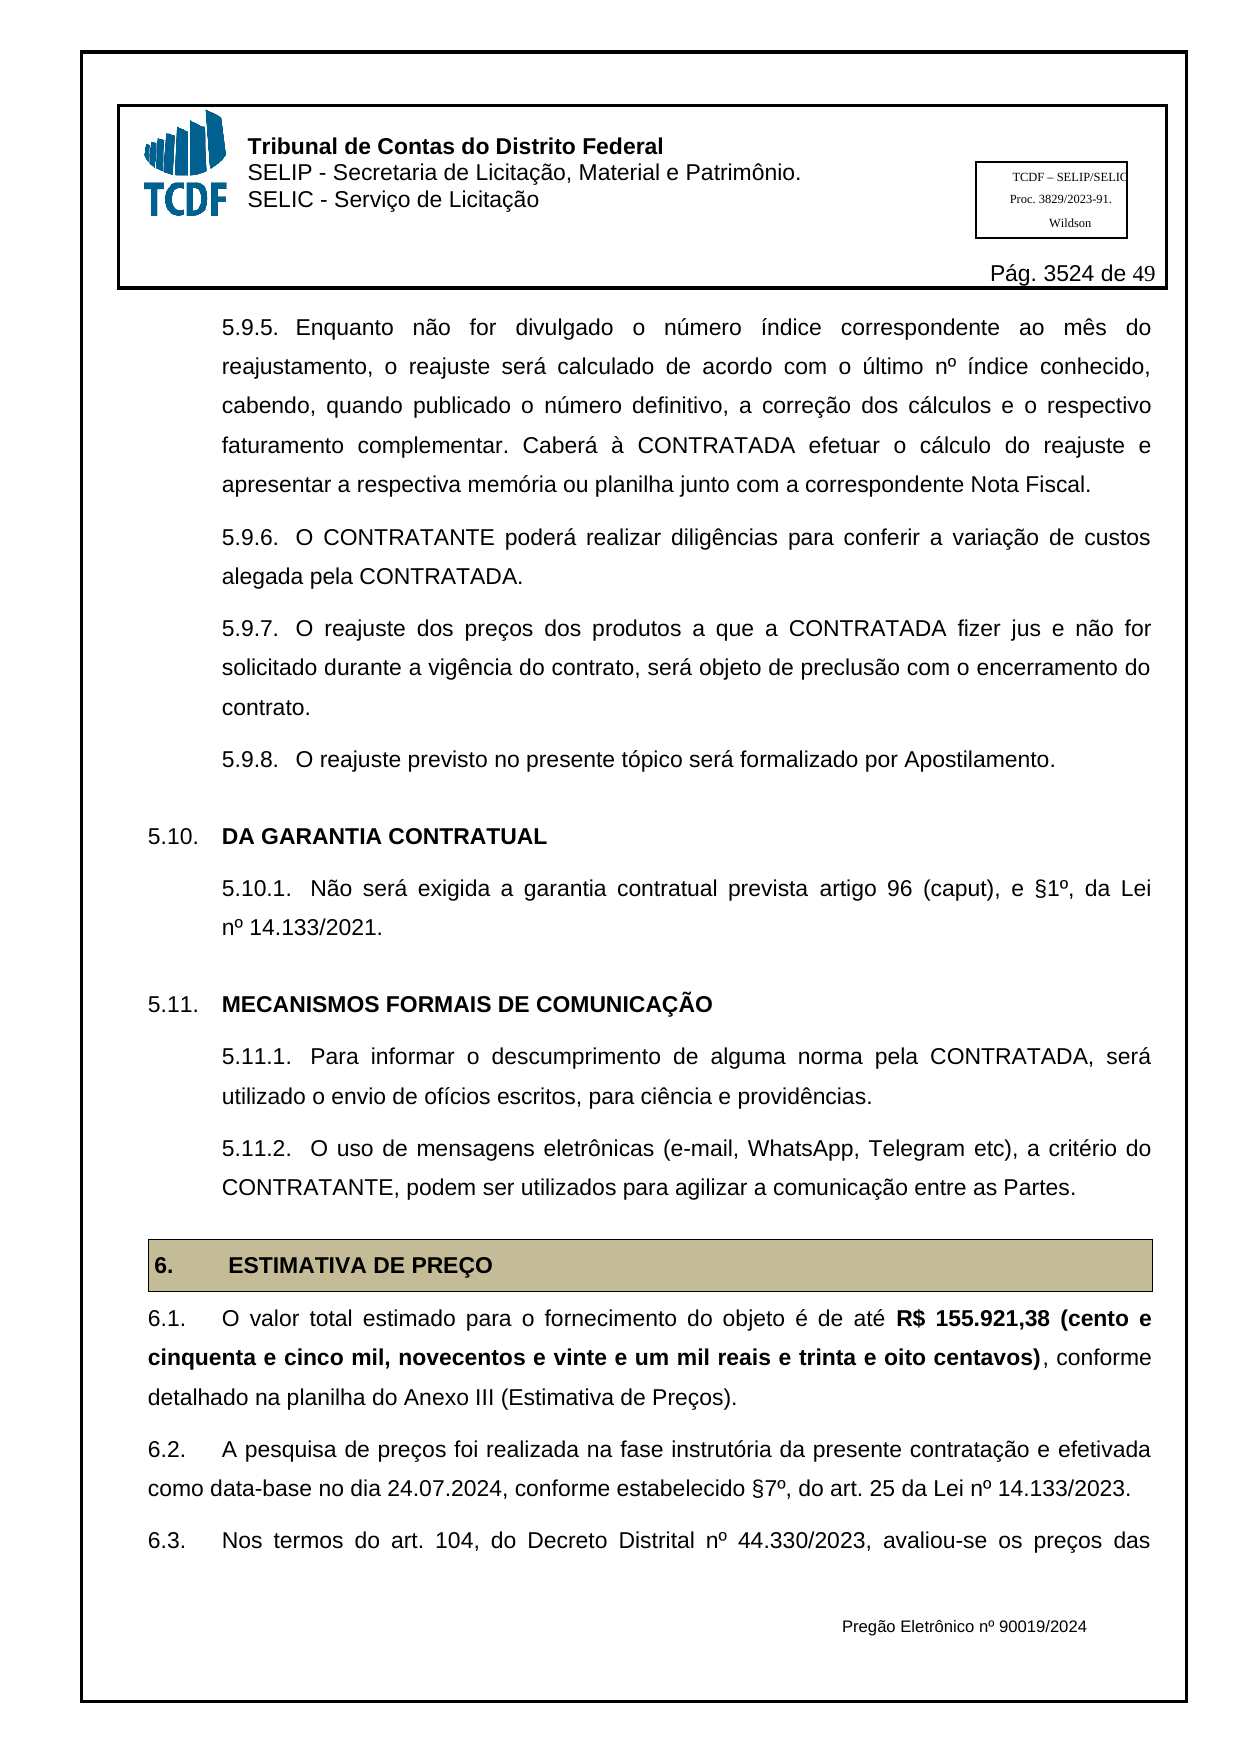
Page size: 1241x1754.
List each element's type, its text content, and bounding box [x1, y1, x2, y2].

list DA GARANTIA CONTRATUAL [148, 823, 1152, 849]
list O valor total estimado para o fornecimento do objeto é de até R$ 155.921,38 (cento e cinquenta e cinco mil, novecentos e vinte e um mil reais e trinta e oito centavos), conforme detalhado na planilha do Anexo III (Estimativa de Preços). [148, 1304, 1152, 1410]
picture [129, 107, 241, 218]
list O reajuste dos preços dos produtos a que a CONTRATADA fizer jus e não for solicitado durante a vigência do contrato, será objeto de preclusão com o encerramento do contrato. [222, 615, 1152, 720]
list MECANISMOS FORMAIS DE COMUNICAÇÃO [148, 991, 1152, 1018]
list O uso de mensagens eletrônicas (e-mail, WhatsApp, Telegram etc), a critério do CONTRATANTE, podem ser utilizados para agilizar a comunicação entre as Partes. [222, 1135, 1152, 1201]
list O CONTRATANTE poderá realizar diligências para conferir a variação de custos alegada pela CONTRATADA. [222, 523, 1152, 589]
list O reajuste previsto no presente tópico será formalizado por Apostilamento. [222, 746, 1152, 772]
list Enquanto não for divulgado o número índice correspondente ao mês do reajustamento, o reajuste será calculado de acordo com o último nº índice conhecido, cabendo, quando publicado o número definitivo, a correção dos cálculos e o respectivo faturamento complementar. Caberá à CONTRATADA efetuar o cálculo do reajuste e apresentar a respectiva memória ou planilha junto com a correspondente Nota Fiscal. [222, 313, 1152, 498]
list Não será exigida a garantia contratual prevista artigo 96 (caput), e §1º, da Lei nº 14.133/2021. [222, 875, 1152, 941]
list Para informar o descumprimento de alguma norma pela CONTRATADA, será utilizado o envio de ofícios escritos, para ciência e providências. [222, 1043, 1152, 1109]
list A pesquisa de preços foi realizada na fase instrutória da presente contratação e efetivada como data-base no dia 24.07.2024, conforme estabelecido §7º, do art. 25 da Lei nº 14.133/2023. [148, 1436, 1152, 1501]
table_header ESTIMATIVA DE PREÇO [149, 1240, 1152, 1291]
